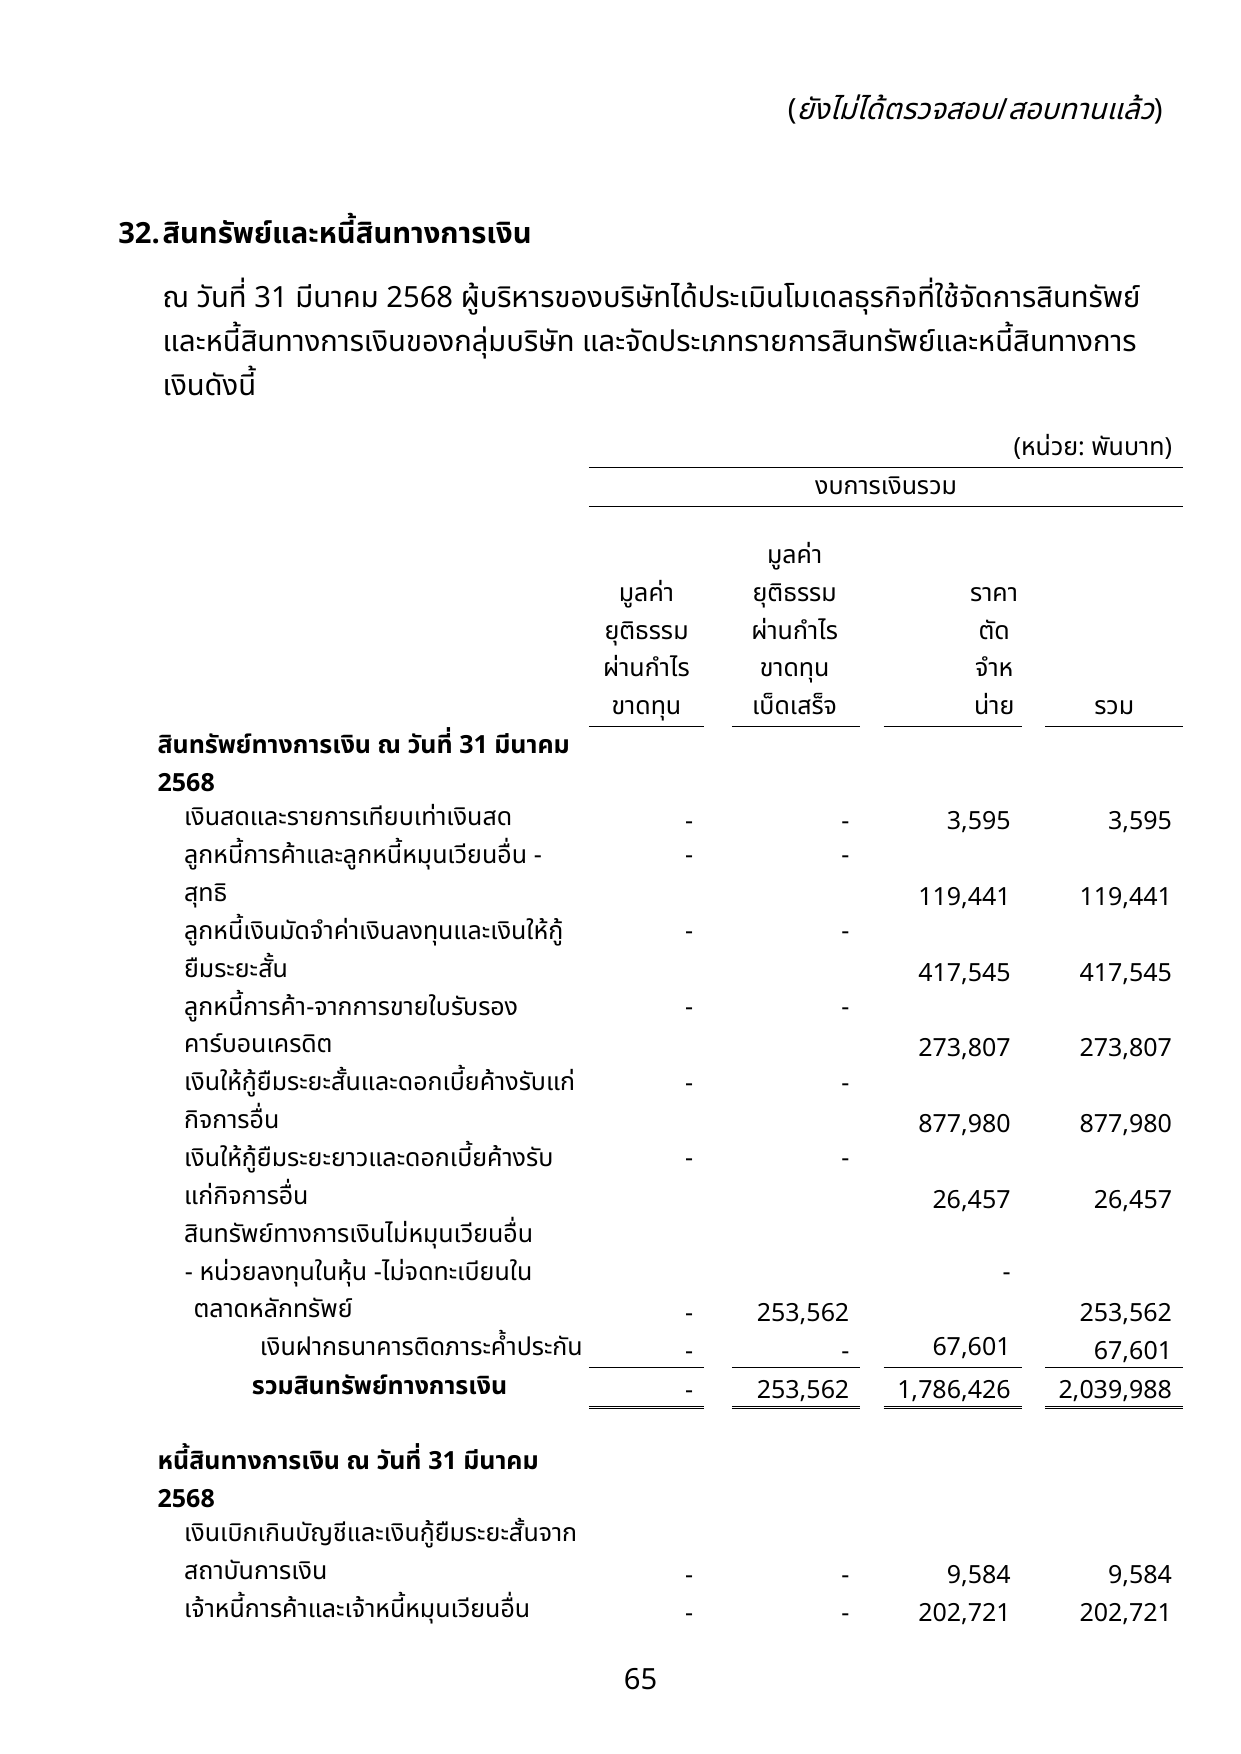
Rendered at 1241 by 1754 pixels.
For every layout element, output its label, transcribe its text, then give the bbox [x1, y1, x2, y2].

list สินทรัพย์และหนี้สินทางการเงิน [118, 212, 1162, 256]
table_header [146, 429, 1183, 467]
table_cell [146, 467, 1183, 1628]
list ณ วันที่ 31 มีนาคม 2568 ผู้บริหารของบริษัทได้ประเมินโมเดลธุรกิจที่ใช้จัดการสินทรัพย์และหนี้สินทางการเงินของกลุ่มบริษัท และจัดประเภทรายการสินทรัพย์และหนี้สินทางการเงินดังนี้ [162, 276, 1162, 409]
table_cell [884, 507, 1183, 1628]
